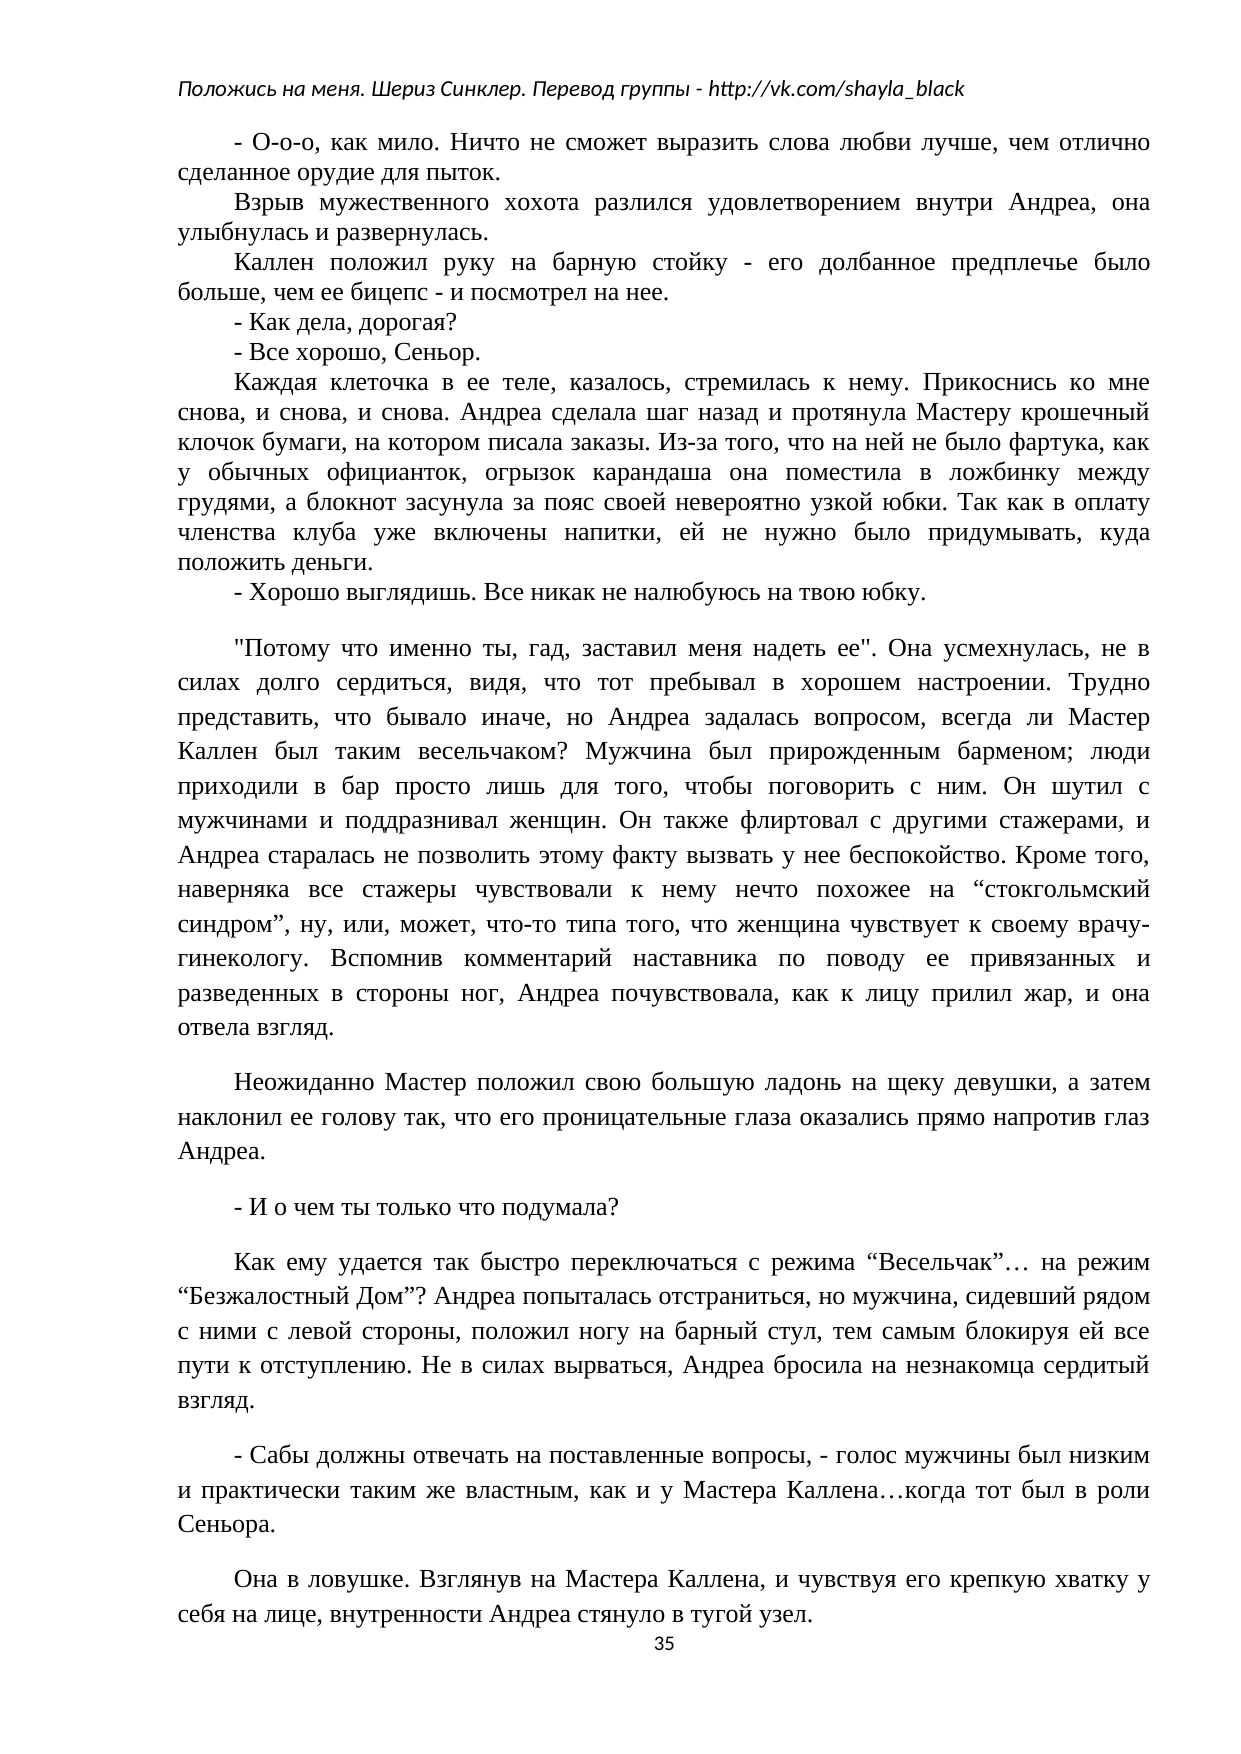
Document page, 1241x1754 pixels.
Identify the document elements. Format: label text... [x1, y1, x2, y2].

text - Как дела, дорогая? [177, 306, 1152, 336]
text - И о чем ты только что подумала? [177, 1191, 1152, 1221]
text Взрыв мужественного хохота разлился удовлетворением внутри Андреа, она улыбнулась и развернулась. [177, 186, 1152, 246]
text Неожиданно Мастер положил свою большую ладонь на щеку девушки, а затем наклонил ее голову так, что его проницательные глаза оказались прямо напротив глаз Андреа. [177, 1066, 1152, 1165]
text - О-о-о, как мило. Ничто не сможет выразить слова любви лучше, чем отлично сделанное орудие для пыток. [177, 126, 1152, 186]
text - Все хорошо, Сеньор. [177, 336, 1152, 366]
text Каждая клеточка в ее теле, казалось, стремилась к нему. Прикоснись ко мне снова, и снова, и снова. Андреа сделала шаг назад и протянула Мастеру крошечный клочок бумаги, на котором писала заказы. Из-за того, что на ней не было фартука, как у обычных официанток, огрызок карандаша она поместила в ложбинку между грудями, а блокнот засунула за пояс своей невероятно узкой юбки. Так как в оплату членства клуба уже включены напитки, ей не нужно было придумывать, куда положить деньги. [177, 366, 1152, 576]
text "Потому что именно ты, гад, заставил меня надеть ее". Она усмехнулась, не в силах долго сердиться, видя, что тот пребывал в хорошем настроении. Трудно представить, что бывало иначе, но Андреа задалась вопросом, всегда ли Мастер Каллен был таким весельчаком? Мужчина был прирожденным барменом; люди приходили в бар просто лишь для того, чтобы поговорить с ним. Он шутил с мужчинами и поддразнивал женщин. Он также флиртовал с другими стажерами, и Андреа старалась не позволить этому факту вызвать у нее беспокойство. Кроме того, наверняка все стажеры чувствовали к нему нечто похожее на “стокгольмский синдром”, ну, или, может, что-то типа того, что женщина чувствует к своему врачу-гинекологу. Вспомнив комментарий наставника по поводу ее привязанных и разведенных в стороны ног, Андреа почувствовала, как к лицу прилил жар, и она отвела взгляд. [177, 632, 1152, 1041]
text Как ему удается так быстро переключаться с режима “Весельчак”… на режим “Безжалостный Дом”? Андреа попыталась отстраниться, но мужчина, сидевший рядом с ними с левой стороны, положил ногу на барный стул, тем самым блокируя ей все пути к отступлению. Не в силах вырваться, Андреа бросила на незнакомца сердитый взгляд. [177, 1246, 1152, 1414]
text - Сабы должны отвечать на поставленные вопросы, - голос мужчины был низким и практически таким же властным, как и у Мастера Каллена…когда тот был в роли Сеньора. [177, 1439, 1152, 1538]
text Она в ловушке. Взглянув на Мастера Каллена, и чувствуя его крепкую хватку у себя на лице, внутренности Андреа стянуло в тугой узел. [177, 1563, 1152, 1628]
text Каллен положил руку на барную стойку - его долбанное предплечье было больше, чем ее бицепс - и посмотрел на нее. [177, 246, 1152, 306]
text - Хорошо выглядишь. Все никак не налюбуюсь на твою юбку. [177, 576, 1152, 606]
